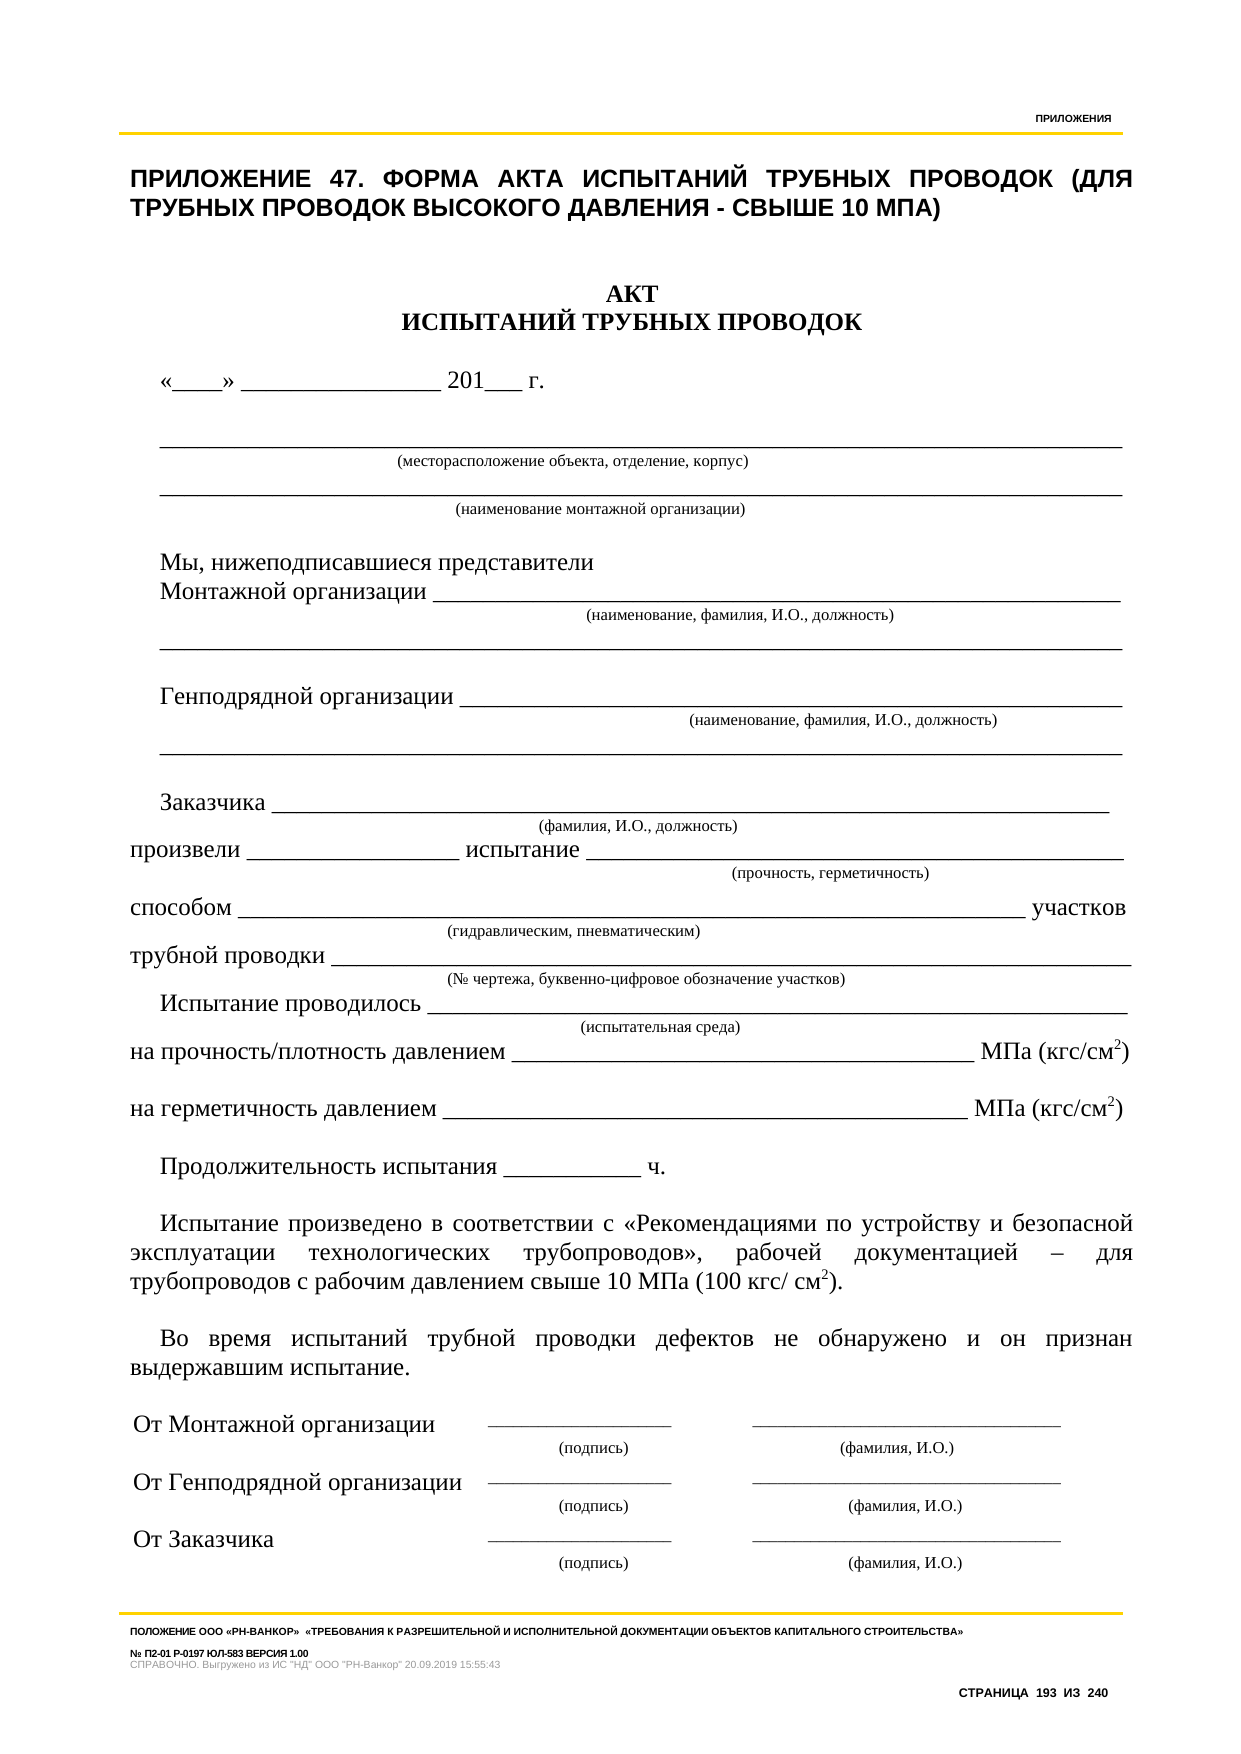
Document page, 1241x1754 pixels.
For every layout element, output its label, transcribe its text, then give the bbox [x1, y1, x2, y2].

text Генподрядной организации _____________________________________________________ [130, 681, 1134, 710]
text (гидравлическим, пневматическим) [130, 921, 1134, 940]
text трубной проводки ________________________________________________________________ [130, 940, 1134, 969]
text (№ чертежа, буквенно-цифровое обозначение участков) [130, 969, 1134, 988]
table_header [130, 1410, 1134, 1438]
text Монтажной организации _______________________________________________________ [130, 576, 1134, 604]
text ИСПЫТАНИЙ ТРУБНЫХ ПРОВОДОК [130, 307, 1134, 336]
text (наименование, фамилия, И.О., должность) [130, 710, 1134, 729]
text (испытательная среда) [130, 1017, 1134, 1036]
text (наименование монтажной организации) [130, 499, 1134, 518]
text Продолжительность испытания ___________ ч. [130, 1151, 1134, 1179]
text (месторасположение объекта, отделение, корпус) [130, 451, 1134, 470]
text Мы, нижеподписавшиеся представители [130, 547, 1134, 576]
text _____________________________________________________________________________ [130, 729, 1134, 758]
text на прочность/плотность давлением _____________________________________ МПа (кгс/см2) [130, 1036, 1134, 1064]
text Во время испытаний трубной проводки дефектов не обнаружено и он признан выдержавшим испытание. [130, 1323, 1134, 1381]
text _____________________________________________________________________________ [130, 624, 1134, 652]
text АКТ [130, 279, 1134, 307]
text Заказчика ___________________________________________________________________ [130, 787, 1134, 815]
text произвели _________________ испытание ___________________________________________ [130, 834, 1134, 863]
text _____________________________________________________________________________ [130, 422, 1134, 451]
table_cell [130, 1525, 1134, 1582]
text (наименование, фамилия, И.О., должность) [130, 604, 1134, 624]
text (фамилия, И.О., должность) [130, 815, 1134, 834]
text Испытание проводилось ________________________________________________________ [130, 988, 1134, 1017]
text на герметичность давлением __________________________________________ МПа (кгс/см2) [130, 1093, 1134, 1122]
subtitle ПРИЛОЖЕНИЕ 47. ФОРМА АКТА ИСПЫТАНИЙ ТРУБНЫХ ПРОВОДОК (ДЛЯ ТРУБНЫХ ПРОВОДОК ВЫСОКОГО ДАВЛЕНИЯ - СВЫШЕ 10 МПА) [130, 164, 1134, 221]
text _____________________________________________________________________________ [130, 470, 1134, 499]
text Испытание произведено в соответствии с «Рекомендациями по устройству и безопасной эксплуатации технологических трубопроводов», рабочей документацией – для трубопроводов с рабочим давлением свыше 10 МПа (100 кгс/ см2). [130, 1208, 1134, 1294]
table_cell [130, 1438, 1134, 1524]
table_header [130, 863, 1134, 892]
text способом _______________________________________________________________ участков [130, 892, 1134, 921]
text «____» ________________ 201___ г. [130, 365, 1134, 394]
